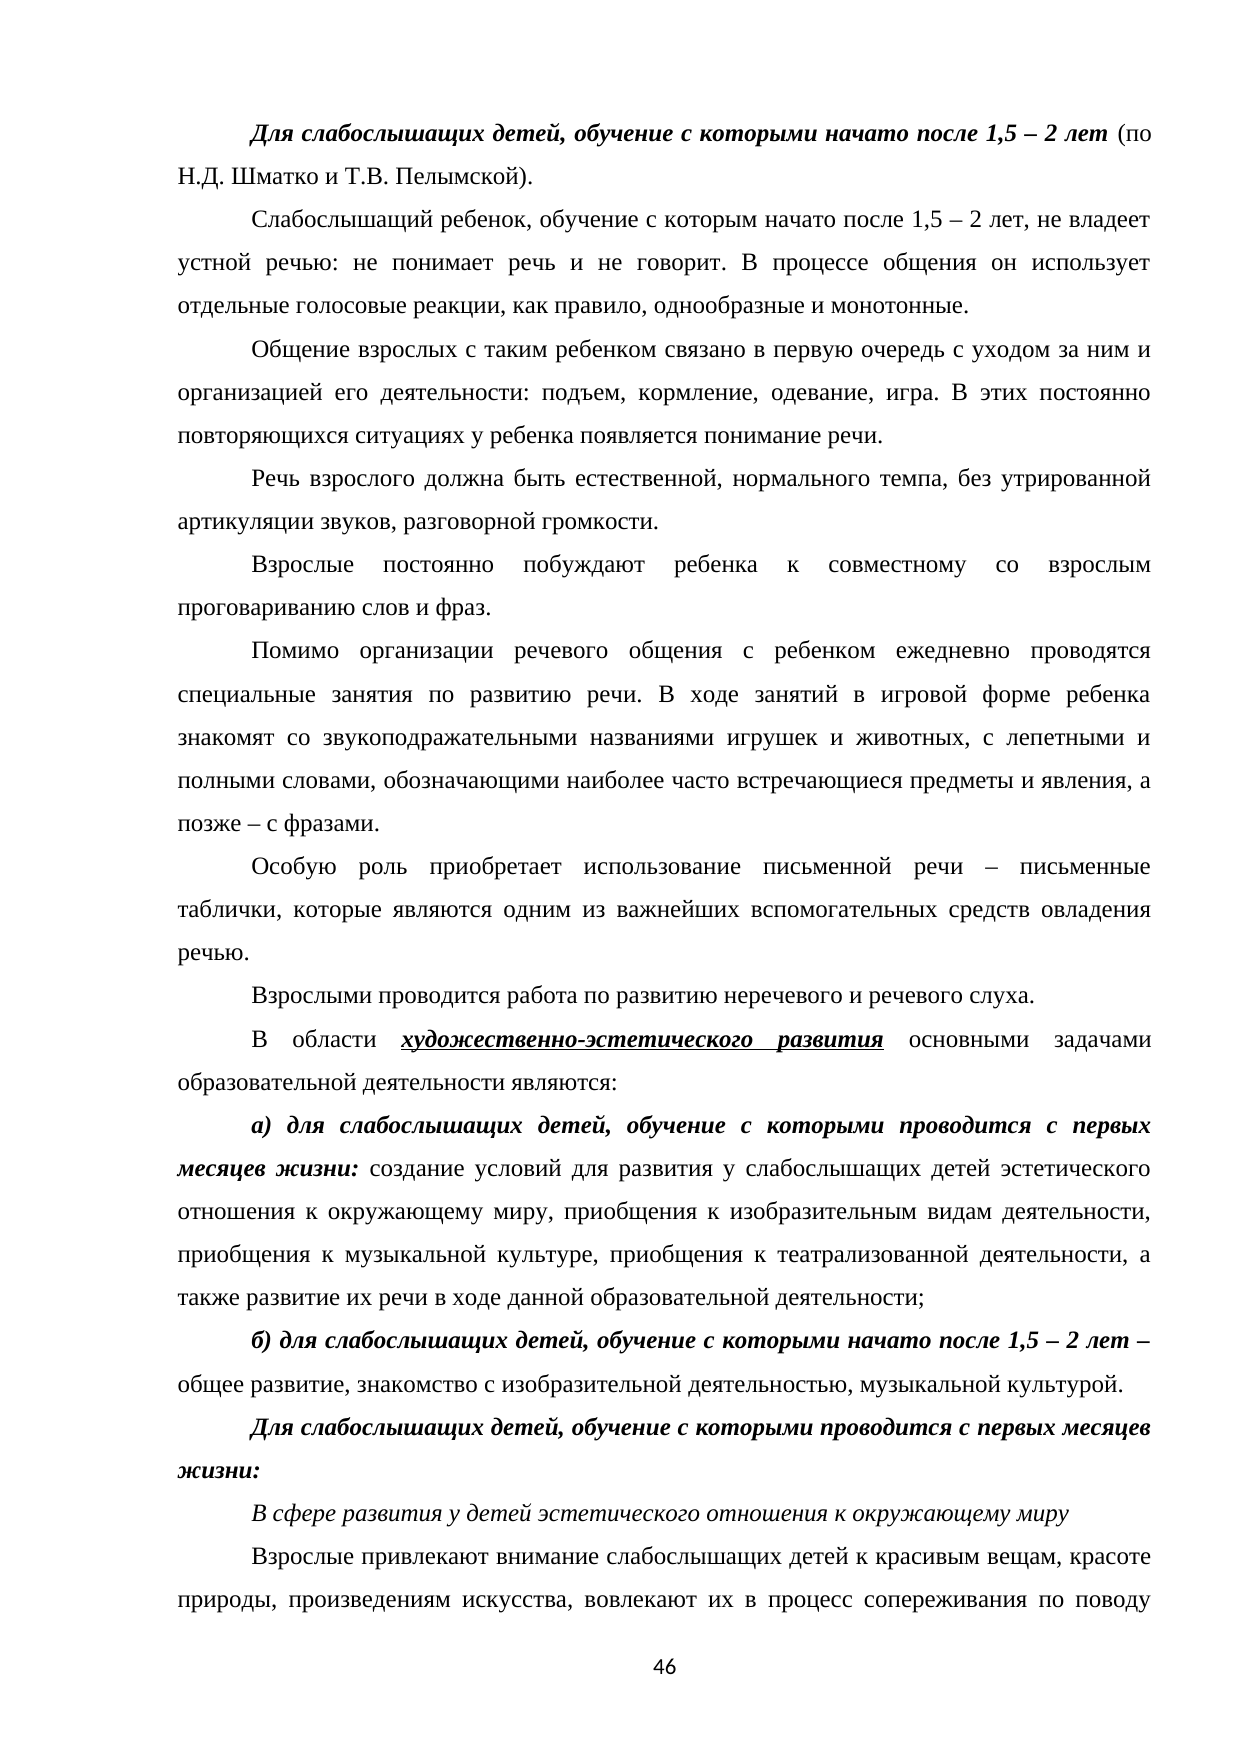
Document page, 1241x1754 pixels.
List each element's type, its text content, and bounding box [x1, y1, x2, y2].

text Для слабослышащих детей, обучение с которыми начато после 1,5 – 2 лет (по Н.Д. Шматко и Т.В. Пелымской). [177, 118, 1152, 190]
text В области художественно-эстетического развития основными задачами образовательной деятельности являются: [177, 1024, 1152, 1096]
text б) для слабослышащих детей, обучение с которыми начато после 1,5 – 2 лет – общее развитие, знакомство с изобразительной деятельностью, музыкальной культурой. [177, 1326, 1152, 1397]
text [177, 1541, 1152, 1613]
text Общение взрослых с таким ребенком связано в первую очередь с уходом за ним и организацией его деятельности: подъем, кормление, одевание, игра. В этих постоянно повторяющихся ситуациях у ребенка появляется понимание речи. [177, 334, 1152, 449]
text Взрослыми проводится работа по развитию неречевого и речевого слуха. [177, 981, 1152, 1009]
text Слабослышащий ребенок, обучение с которым начато после 1,5 – 2 лет, не владеет устной речью: не понимает речь и не говорит. В процессе общения он использует отдельные голосовые реакции, как правило, однообразные и монотонные. [177, 204, 1152, 319]
text Взрослые постоянно побуждают ребенка к совместному со взрослым проговариванию слов и фраз. [177, 549, 1152, 621]
text В сфере развития у детей эстетического отношения к окружающему миру [177, 1498, 1152, 1527]
text Речь взрослого должна быть естественной, нормального темпа, без утрированной артикуляции звуков, разговорной громкости. [177, 463, 1152, 535]
text Помимо организации речевого общения с ребенком ежедневно проводятся специальные занятия по развитию речи. В ходе занятий в игровой форме ребенка знакомят со звукоподражательными названиями игрушек и животных, с лепетными и полными словами, обозначающими наиболее часто встречающиеся предметы и явления, а позже – с фразами. [177, 636, 1152, 837]
text Для слабослышащих детей, обучение с которыми проводится с первых месяцев жизни: [177, 1412, 1152, 1484]
text а) для слабослышащих детей, обучение с которыми проводится с первых месяцев жизни: создание условий для развития у слабослышащих детей эстетического отношения к окружающему миру, приобщения к изобразительным видам деятельности, приобщения к музыкальной культуре, приобщения к театрализованной деятельности, а также развитие их речи в ходе данной образовательной деятельности; [177, 1110, 1152, 1311]
text Особую роль приобретает использование письменной речи – письменные таблички, которые являются одним из важнейших вспомогательных средств овладения речью. [177, 851, 1152, 966]
